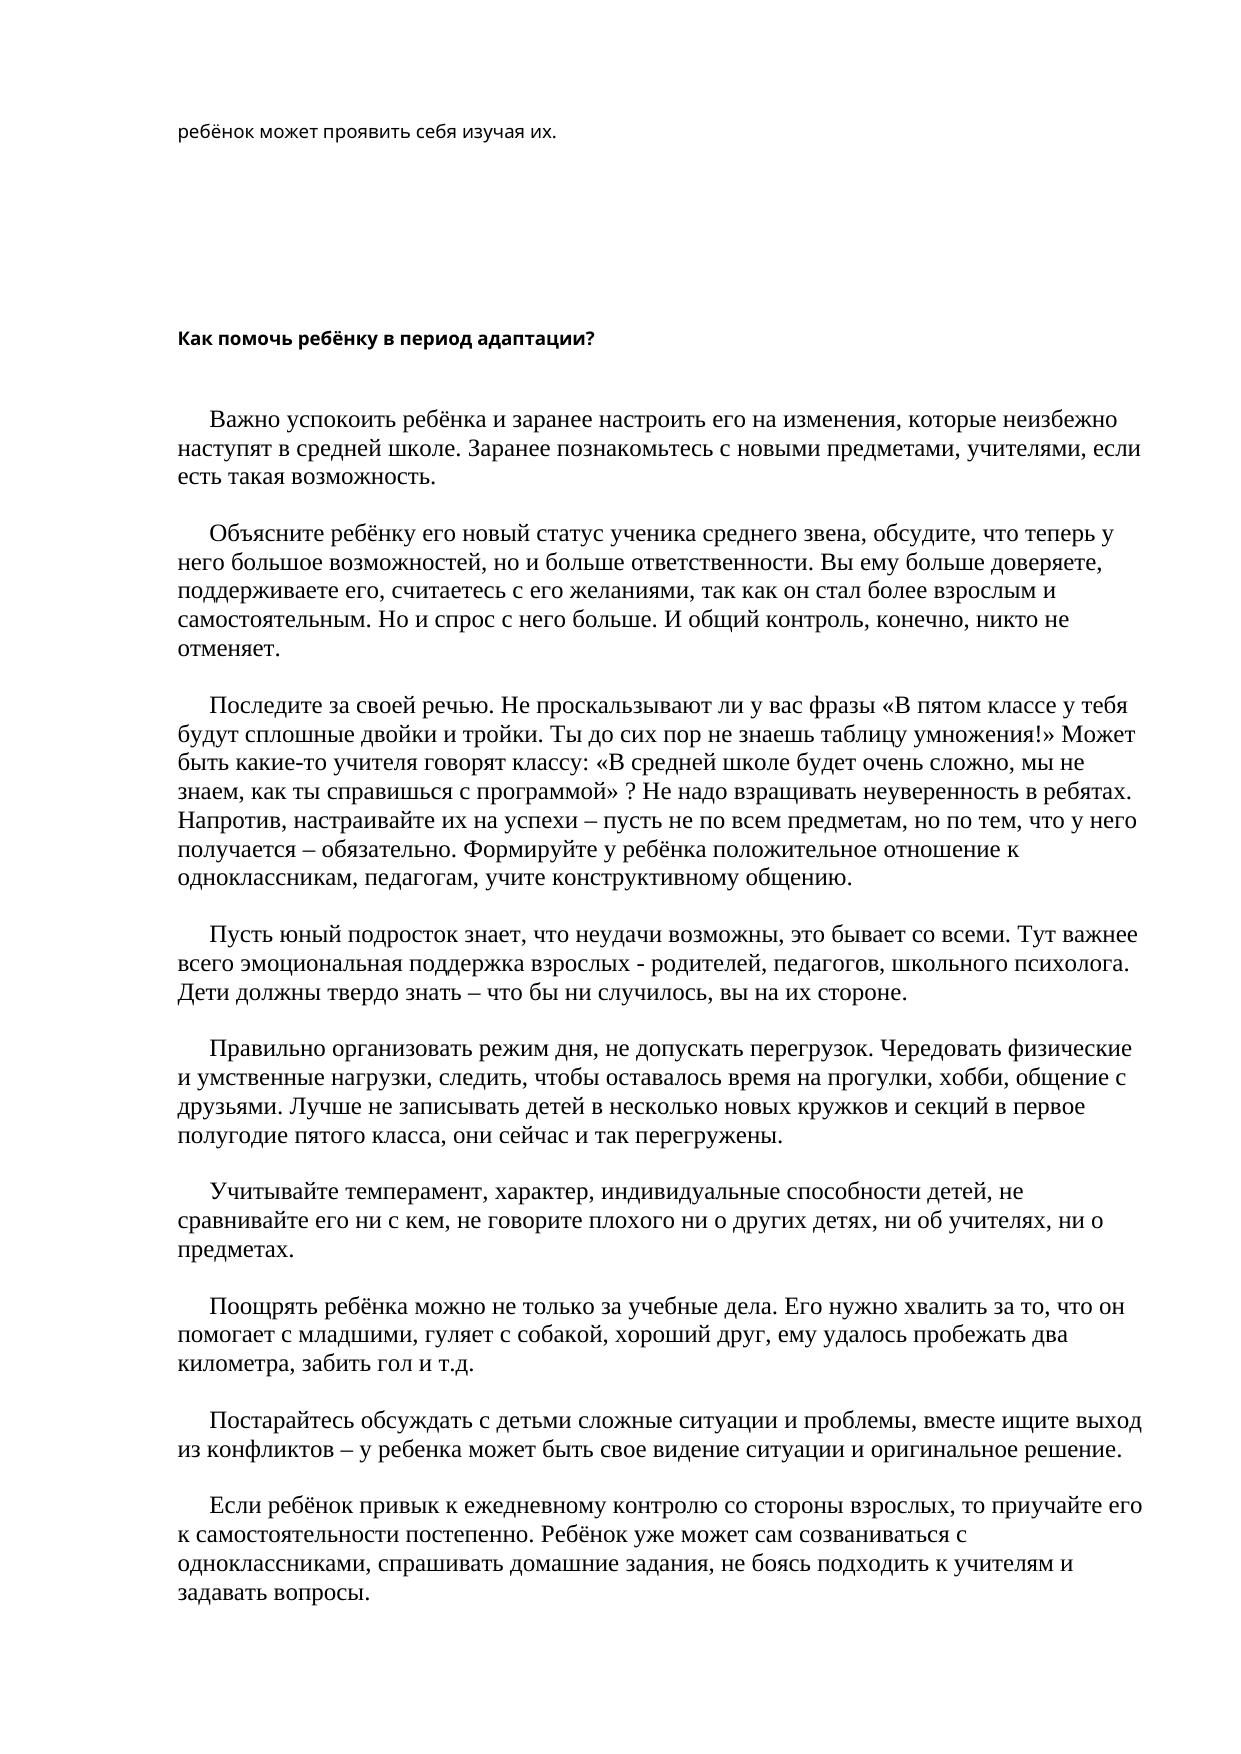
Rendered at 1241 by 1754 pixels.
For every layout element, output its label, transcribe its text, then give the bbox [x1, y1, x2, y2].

text  Объясните ребёнку его новый статус ученика среднего звена, обсудите, что теперь у него большое возможностей, но и больше ответственности. Вы ему больше доверяете, поддерживаете его, считаетесь с его желаниями, так как он стал более взрослым и самостоятельным. Но и спрос с него больше. И общий контроль, конечно, никто не отменяет. [177, 518, 1152, 690]
text  Постарайтесь обсуждать с детьми сложные ситуации и проблемы, вместе ищите выход из конфликтов – у ребенка может быть свое видение ситуации и оригинальное решение. [177, 1405, 1152, 1491]
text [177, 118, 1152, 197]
text  Последите за своей речью. Не проскальзывают ли у вас фразы «В пятом классе у тебя будут сплошные двойки и тройки. Ты до сих пор не знаешь таблицу умножения!» Может быть какие-то учителя говорят классу: «В средней школе будет очень сложно, мы не знаем, как ты справишься с программой» ? Не надо взращивать неуверенность в ребятах. Напротив, настраивайте их на успехи – пусть не по всем предметам, но по тем, что у него получается – обязательно. Формируйте у ребёнка положительное отношение к одноклассникам, педагогам, учите конструктивному общению. [177, 690, 1152, 919]
text  Правильно организовать режим дня, не допускать перегрузок. Чередовать физические и умственные нагрузки, следить, чтобы оставалось время на прогулки, хобби, общение с друзьями. Лучше не записывать детей в несколько новых кружков и секций в первое полугодие пятого класса, они сейчас и так перегружены. [177, 1033, 1152, 1176]
text  Пусть юный подросток знает, что неудачи возможны, это бывает со всеми. Тут важнее всего эмоциональная поддержка взрослых - родителей, педагогов, школьного психолога. Дети должны твердо знать – что бы ни случилось, вы на их стороне. [177, 919, 1152, 1033]
text  Важно успокоить ребёнка и заранее настроить его на изменения, которые неизбежно наступят в средней школе. Заранее познакомьтесь с новыми предметами, учителями, если есть такая возможность. [177, 404, 1152, 518]
text  Поощрять ребёнка можно не только за учебные дела. Его нужно хвалить за то, что он помогает с младшими, гуляет с собакой, хороший друг, ему удалось пробежать два километра, забить гол и т.д. [177, 1291, 1152, 1405]
text Как помочь ребёнку в период адаптации? [177, 325, 1152, 404]
text  Учитывайте темперамент, характер, индивидуальные способности детей, не сравнивайте его ни с кем, не говорите плохого ни о других детях, ни об учителях, ни о предметах. [177, 1176, 1152, 1291]
text  Если ребёнок привык к ежедневному контролю со стороны взрослых, то приучайте его к самостоятельности постепенно. Ребёнок уже может сам созваниваться с одноклассниками, спрашивать домашние задания, не боясь подходить к учителям и задавать вопросы. [177, 1491, 1152, 1633]
